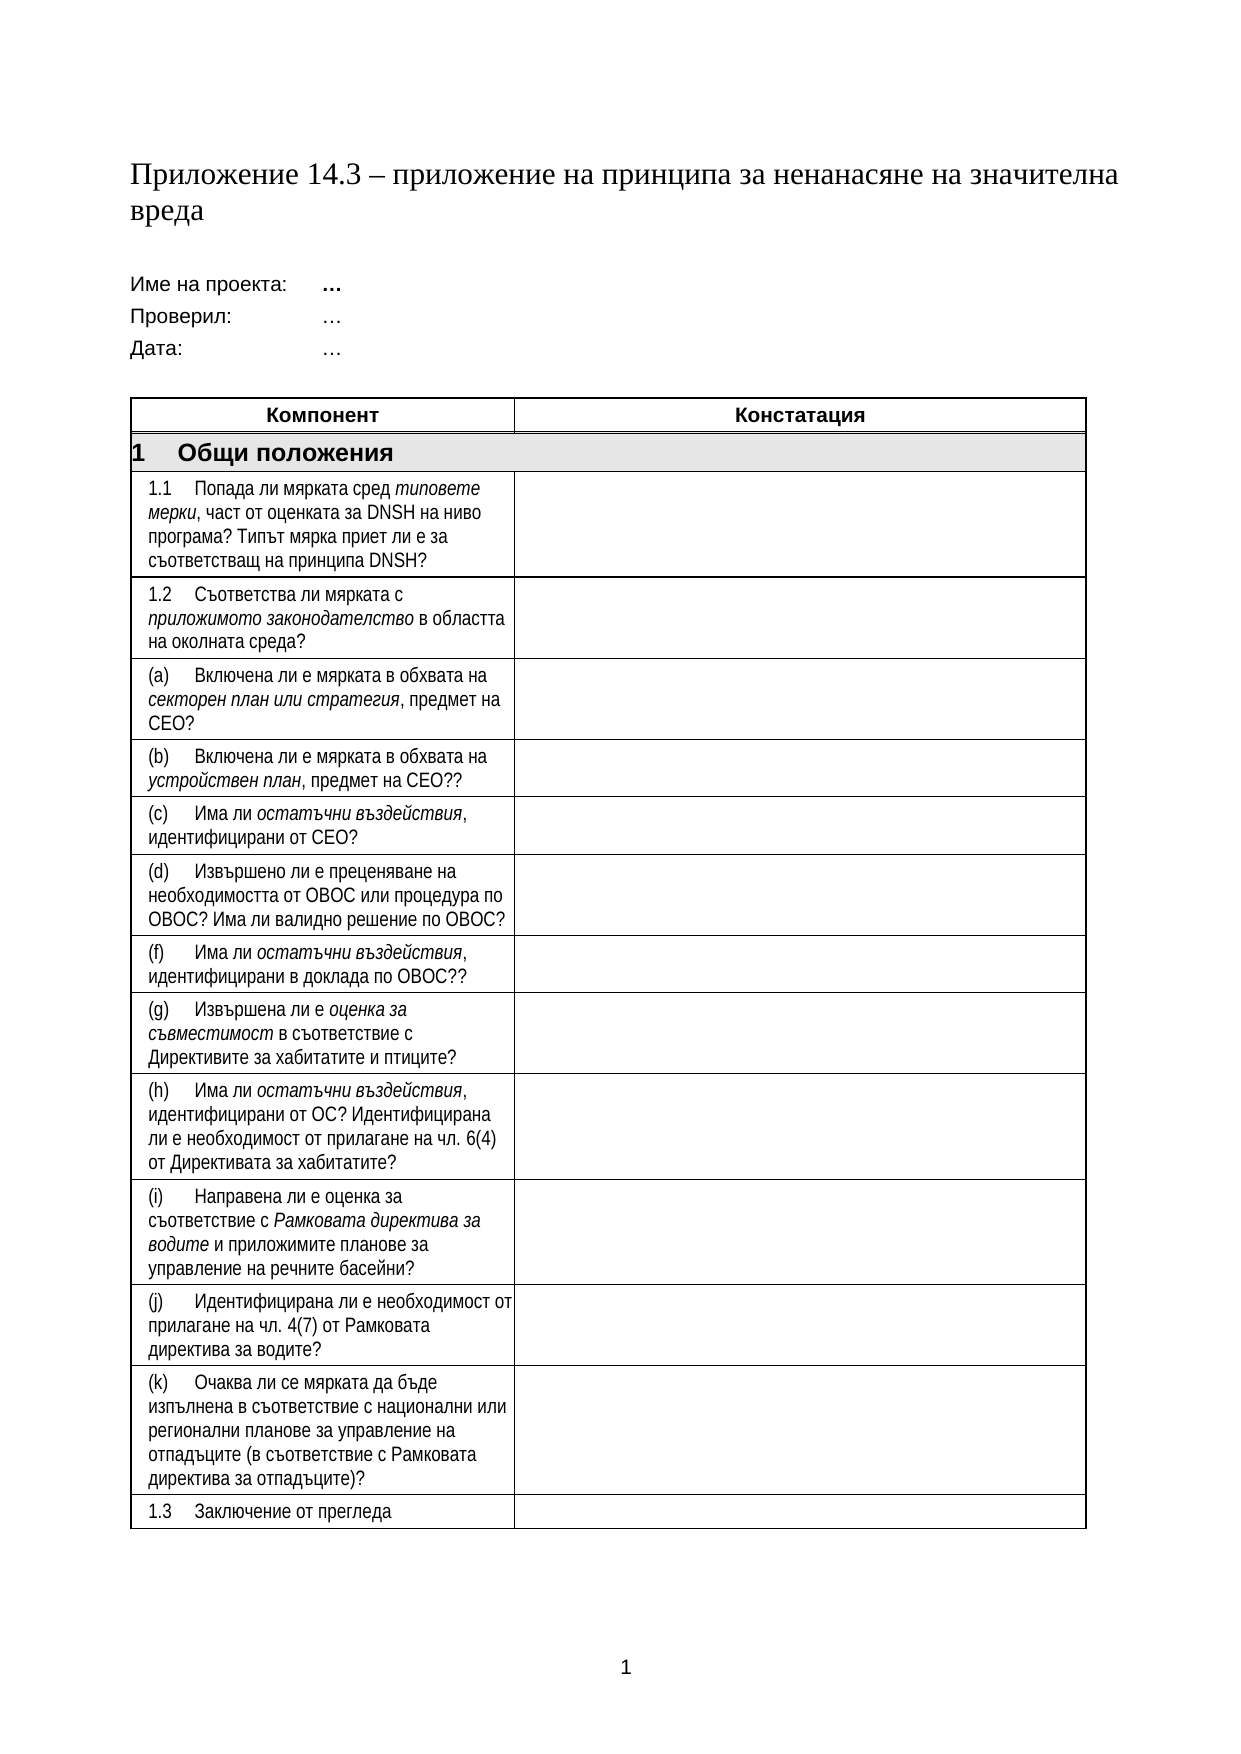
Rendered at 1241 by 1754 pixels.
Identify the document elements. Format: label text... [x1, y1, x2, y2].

subtitle Приложение 14.3 – приложение на принципа за ненанасяне на значителна вреда [130, 155, 1122, 227]
table_cell Дата: [130, 332, 321, 364]
table_cell [515, 740, 1085, 796]
table_cell [515, 1180, 1085, 1284]
table_cell [515, 659, 1085, 739]
table_cell (d) Извършено ли е преценяване на необходимостта от ОВОС или процедура по ОВОС? Има ли валидно решение по ОВОС? [132, 855, 514, 935]
table_cell (c) Има ли остатъчни въздействия, идентифицирани от СЕО? [132, 797, 514, 853]
table_cell [515, 936, 1085, 992]
table_header … [321, 268, 1090, 300]
table_cell [515, 1285, 1085, 1365]
table_cell (i) Направена ли е оценка за съответствие с Рамковата директива за водите и приложимите планове за управление на речните басейни? [132, 1180, 514, 1284]
table_cell Проверил: [130, 300, 321, 332]
table_cell (k) Очаква ли се мярката да бъде изпълнена в съответствие с национални или регионални планове за управление на отпадъците (в съответствие с Рамковата директива за отпадъците)? [132, 1366, 514, 1494]
table_cell [515, 578, 1085, 658]
table_header Компонент [132, 399, 514, 431]
table_cell [515, 993, 1085, 1073]
table_cell 1 Общи положения [132, 434, 1085, 471]
table_cell (b) Включена ли е мярката в обхвата на устройствен план, предмет на СЕО?? [132, 740, 514, 796]
table_cell 1.3 Заключение от прегледа [132, 1495, 514, 1527]
table_header Име на проекта: [130, 268, 321, 300]
table_cell [515, 797, 1085, 853]
table_cell 1.2 Съответства ли мярката с приложимото законодателство в областта на околната среда? [132, 578, 514, 658]
table_cell [515, 472, 1085, 576]
table_cell (g) Извършена ли е оценка за съвместимост в съответствие с Директивите за хабитатите и птиците? [132, 993, 514, 1073]
table_cell 1.1 Попада ли мярката сред типовете мерки, част от оценката за DNSH на ниво програма? Типът мярка приет ли е за съответстващ на принципа DNSH? [132, 472, 514, 576]
table_cell [515, 855, 1085, 935]
table_cell … [321, 332, 1090, 364]
table_cell [515, 1495, 1085, 1527]
table_cell (f) Има ли остатъчни въздействия, идентифицирани в доклада по ОВОС?? [132, 936, 514, 992]
table_cell [515, 1074, 1085, 1178]
table_cell … [321, 300, 1090, 332]
table_header Констатация [515, 399, 1085, 431]
table_cell (j) Идентифицирана ли е необходимост от прилагане на чл. 4(7) от Рамковата директива за водите? [132, 1285, 514, 1365]
table_cell (h) Има ли остатъчни въздействия, идентифицирани от ОС? Идентифицирана ли е необходимост от прилагане на чл. 6(4) от Директивата за хабитатите? [132, 1074, 514, 1178]
table_cell (a) Включена ли е мярката в обхвата на секторен план или стратегия, предмет на СЕО? [132, 659, 514, 739]
table_cell [515, 1366, 1085, 1494]
